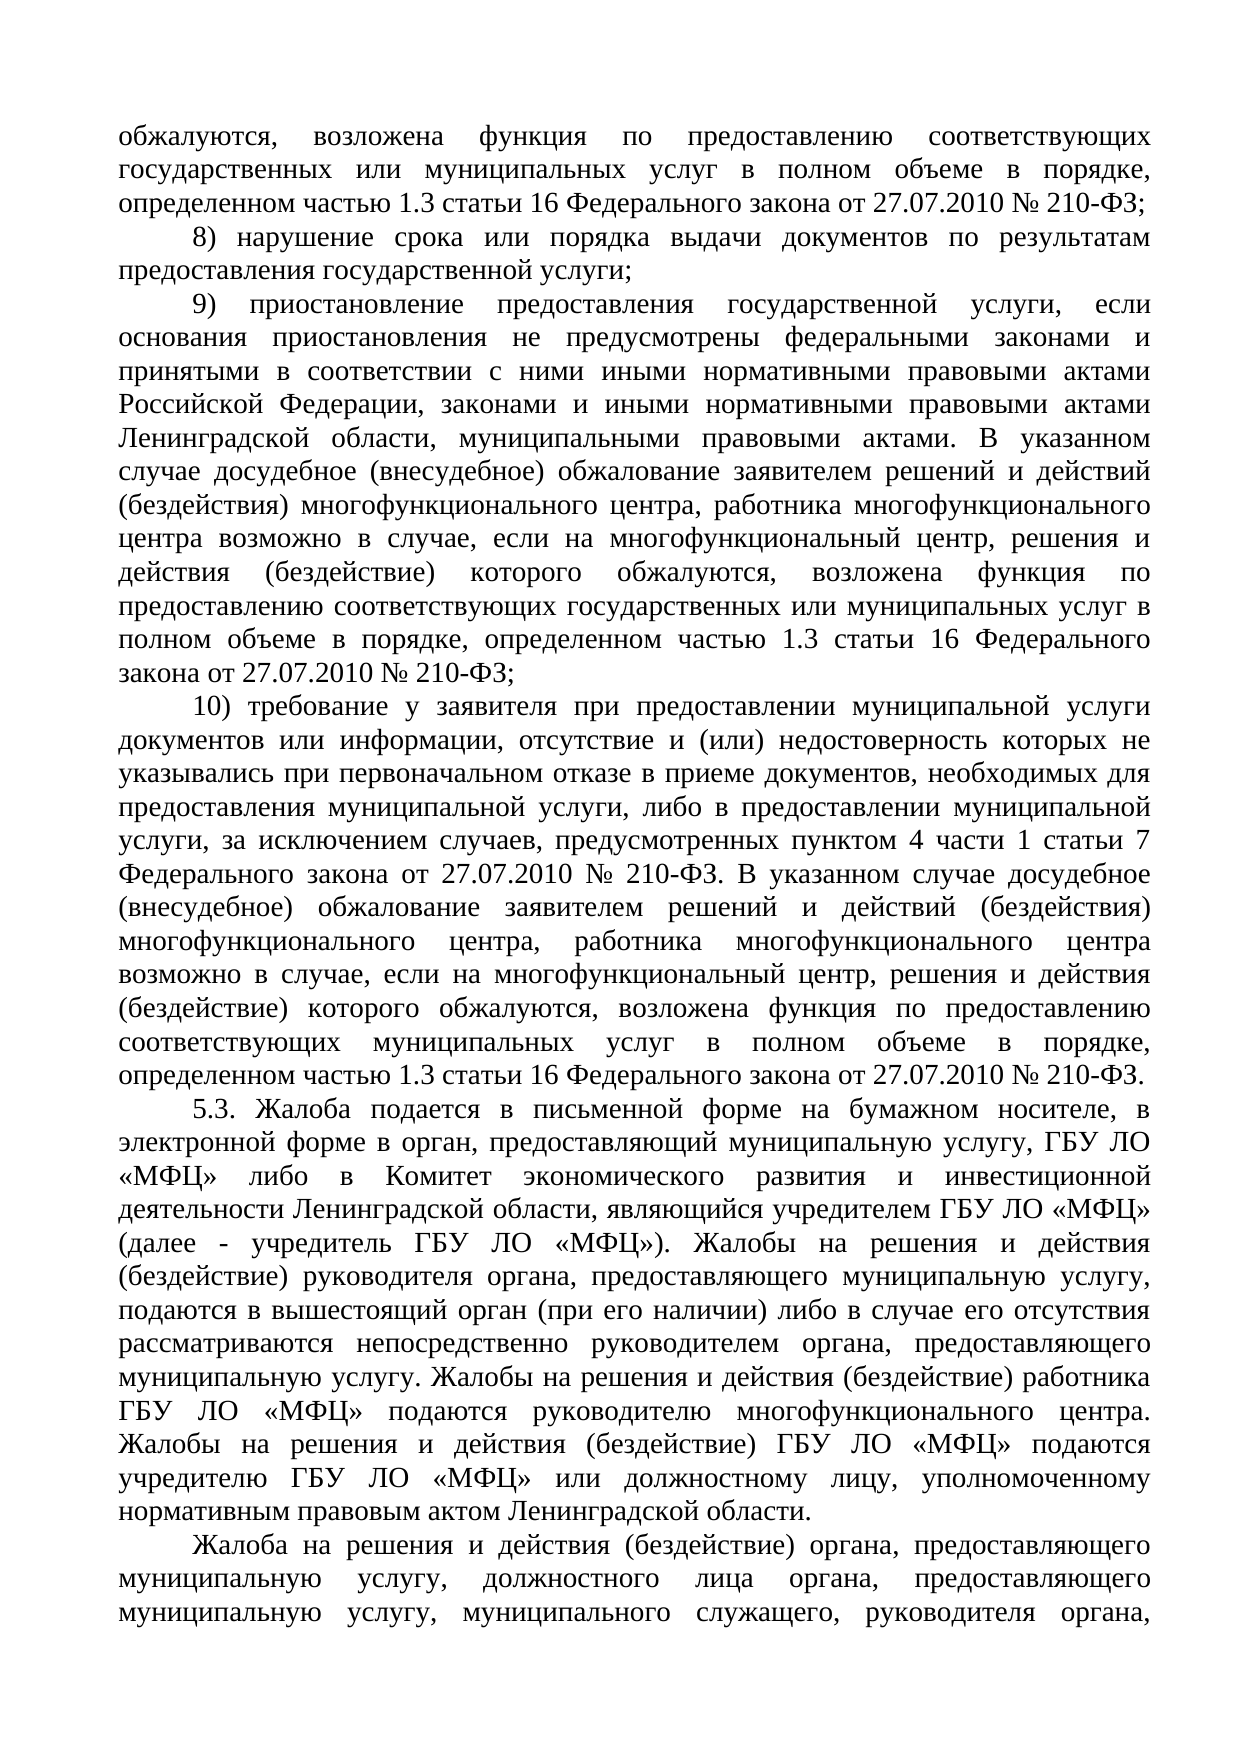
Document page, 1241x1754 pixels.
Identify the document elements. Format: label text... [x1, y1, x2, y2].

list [118, 1527, 1152, 1627]
list 10) требование у заявителя при предоставлении муниципальной услуги документов или информации, отсутствие и (или) недостоверность которых не указывались при первоначальном отказе в приеме документов, необходимых для предоставления муниципальной услуги, либо в предоставлении муниципальной услуги, за исключением случаев, предусмотренных пунктом 4 части 1 статьи 7 Федерального закона от 27.07.2010 № 210-ФЗ. В указанном случае досудебное (внесудебное) обжалование заявителем решений и действий (бездействия) многофункционального центра, работника многофункционального центра возможно в случае, если на многофункциональный центр, решения и действия (бездействие) которого обжалуются, возложена функция по предоставлению соответствующих муниципальных услуг в полном объеме в порядке, определенном частью 1.3 статьи 16 Федерального закона от 27.07.2010 № 210-ФЗ. [118, 688, 1152, 1091]
text 9) приостановление предоставления государственной услуги, если основания приостановления не предусмотрены федеральными законами и принятыми в соответствии с ними иными нормативными правовыми актами Российской Федерации, законами и иными нормативными правовыми актами Ленинградской области, муниципальными правовыми актами. В указанном случае досудебное (внесудебное) обжалование заявителем решений и действий (бездействия) многофункционального центра, работника многофункционального центра возможно в случае, если на многофункциональный центр, решения и действия (бездействие) которого обжалуются, возложена функция по предоставлению соответствующих государственных или муниципальных услуг в полном объеме в порядке, определенном частью 1.3 статьи 16 Федерального закона от 27.07.2010 № 210-ФЗ; [118, 286, 1152, 688]
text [118, 118, 1152, 219]
text 8) нарушение срока или порядка выдачи документов по результатам предоставления государственной услуги; [118, 219, 1152, 286]
list 5.3. Жалоба подается в письменной форме на бумажном носителе, в электронной форме в орган, предоставляющий муниципальную услугу, ГБУ ЛО «МФЦ» либо в Комитет экономического развития и инвестиционной деятельности Ленинградской области, являющийся учредителем ГБУ ЛО «МФЦ» (далее - учредитель ГБУ ЛО «МФЦ»). Жалобы на решения и действия (бездействие) руководителя органа, предоставляющего муниципальную услугу, подаются в вышестоящий орган (при его наличии) либо в случае его отсутствия рассматриваются непосредственно руководителем органа, предоставляющего муниципальную услугу. Жалобы на решения и действия (бездействие) работника ГБУ ЛО «МФЦ» подаются руководителю многофункционального центра. Жалобы на решения и действия (бездействие) ГБУ ЛО «МФЦ» подаются учредителю ГБУ ЛО «МФЦ» или должностному лицу, уполномоченному нормативным правовым актом Ленинградской области. [118, 1091, 1152, 1527]
